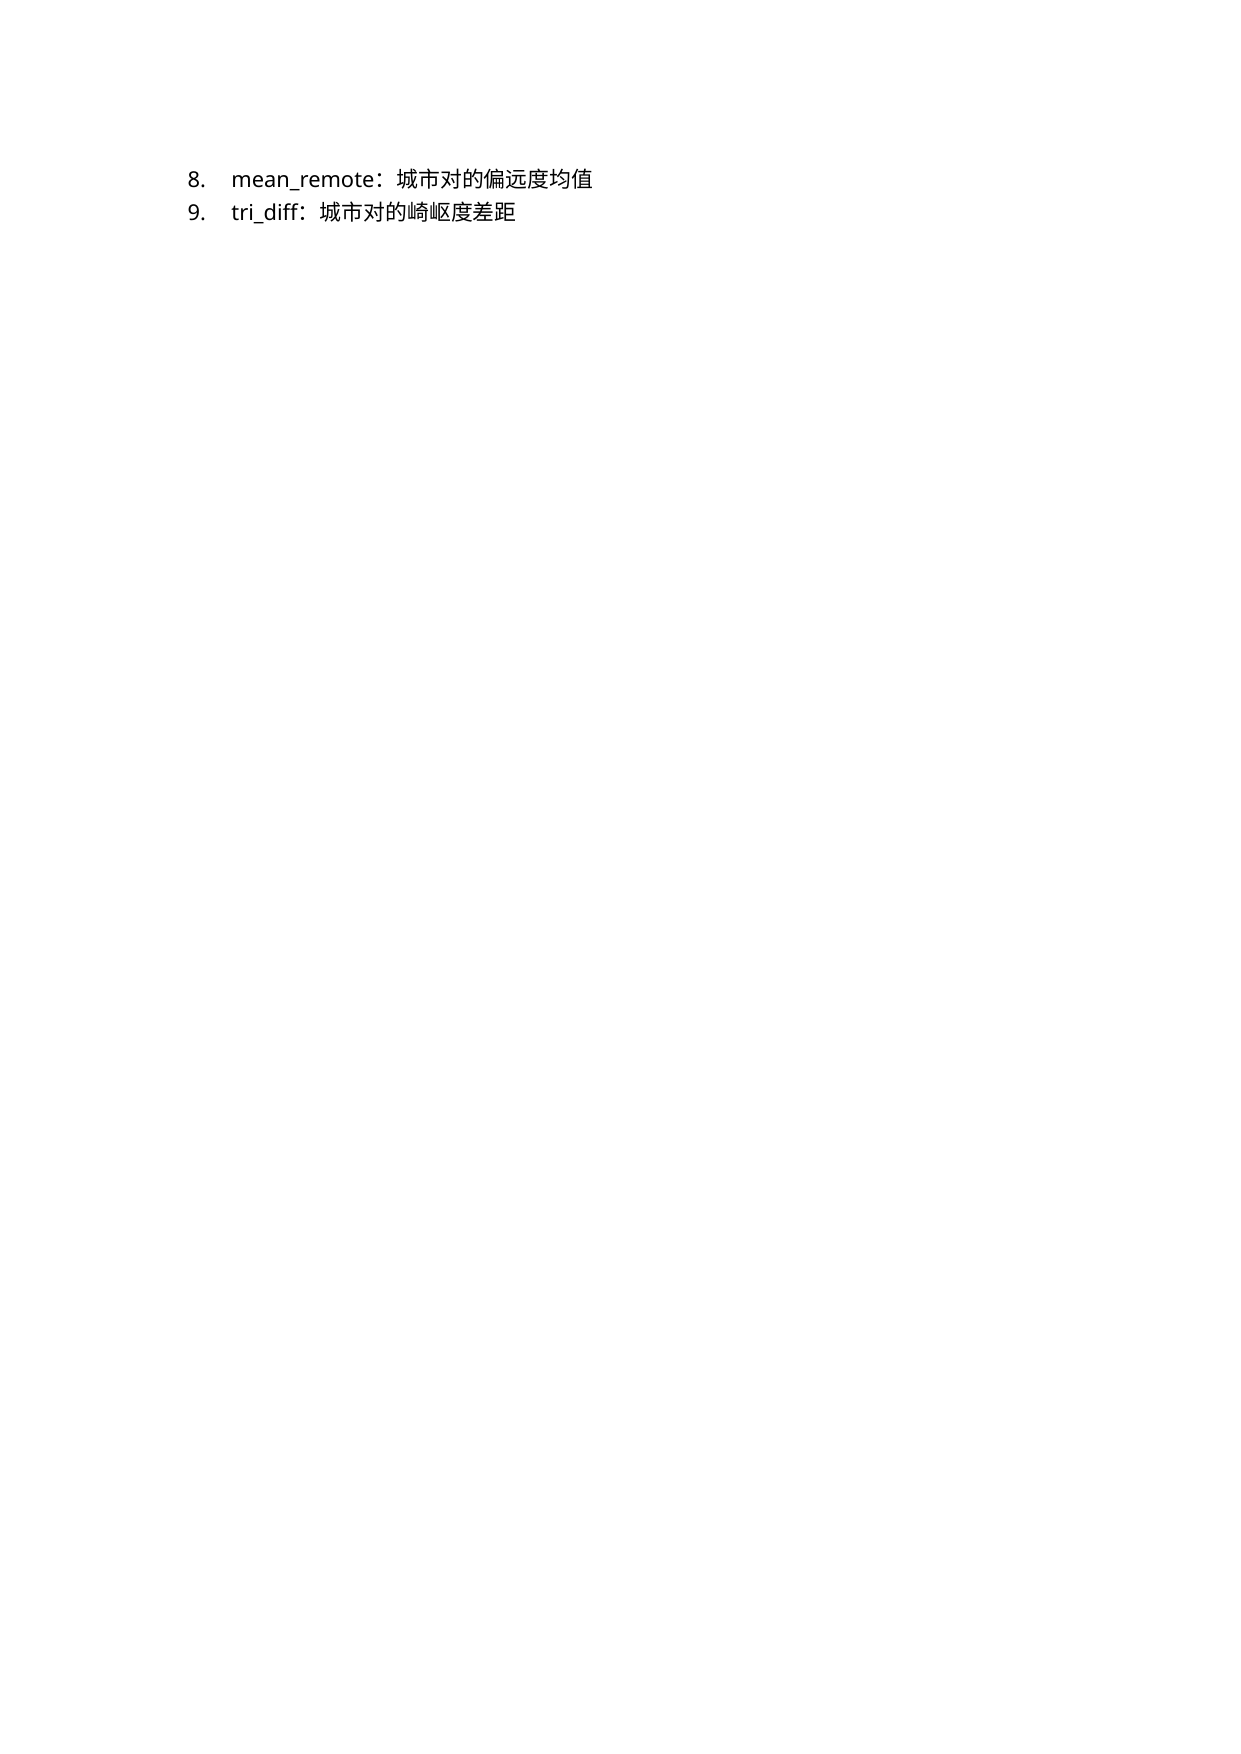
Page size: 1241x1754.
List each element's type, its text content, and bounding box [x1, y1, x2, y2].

list tri_diff：城市对的崎岖度差距 [187, 194, 1053, 227]
list mean_remote：城市对的偏远度均值 [187, 162, 1053, 194]
